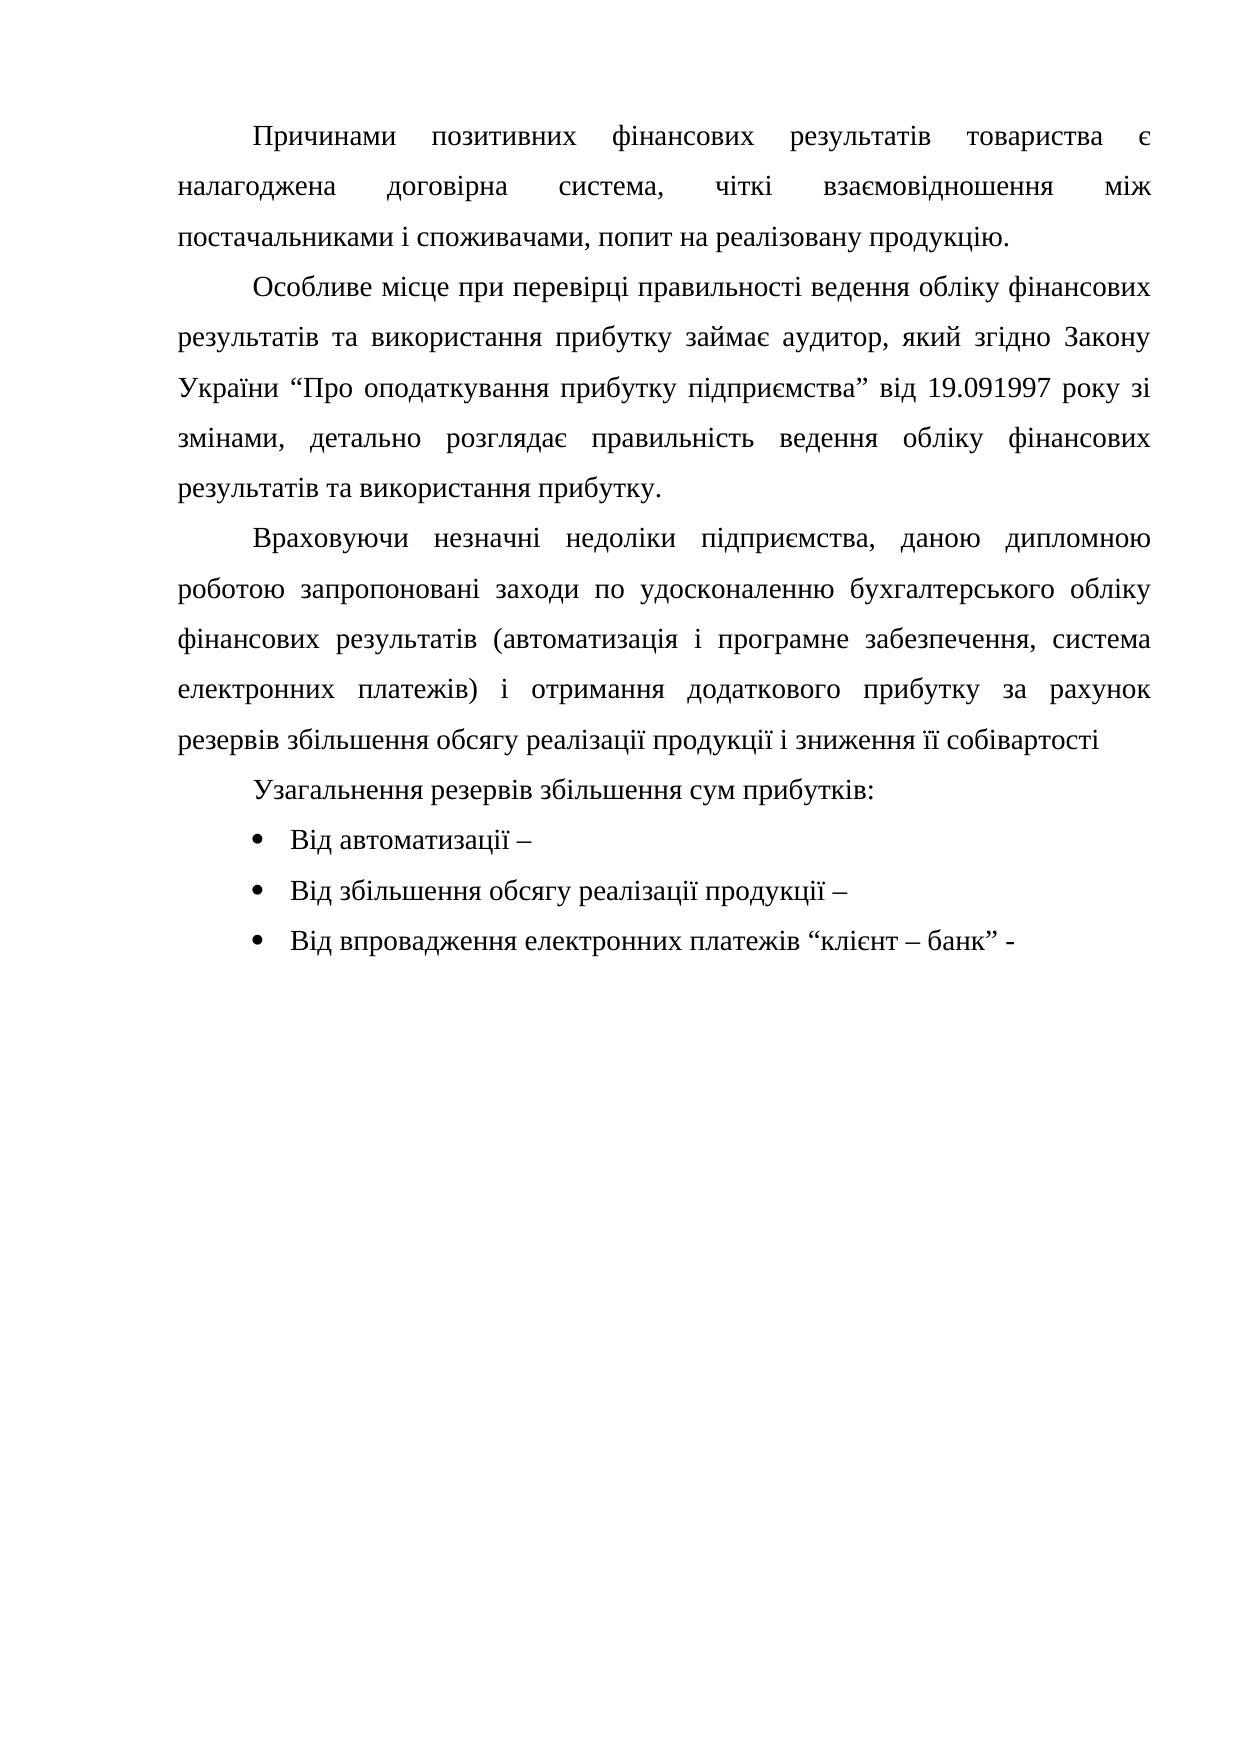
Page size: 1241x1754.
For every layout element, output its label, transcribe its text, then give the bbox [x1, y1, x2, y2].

list Від автоматизації – [252, 822, 1152, 856]
list Від збільшення обсягу реалізації продукції – [252, 873, 1152, 907]
text Причинами позитивних фінансових результатів товариства є налагоджена договірна система, чіткі взаємовідношення між постачальниками і споживачами, попит на реалізовану продукцію. [177, 118, 1152, 252]
text Узагальнення резервів збільшення сум прибутків: [177, 772, 1152, 806]
text Особливе місце при перевірці правильності ведення обліку фінансових результатів та використання прибутку займає аудитор, який згідно Закону України “Про оподаткування прибутку підприємства” від 19.091997 року зі змінами, детально розглядає правильність ведення обліку фінансових результатів та використання прибутку. [177, 269, 1152, 504]
text Враховуючи незначні недоліки підприємства, даною дипломною роботою запропоновані заходи по удосконаленню бухгалтерського обліку фінансових результатів (автоматизація і програмне забезпечення, система електронних платежів) і отримання додаткового прибутку за рахунок резервів збільшення обсягу реалізації продукції і зниження її собівартості [177, 521, 1152, 755]
list Від впровадження електронних платежів “клієнт – банк” - [252, 923, 1152, 957]
